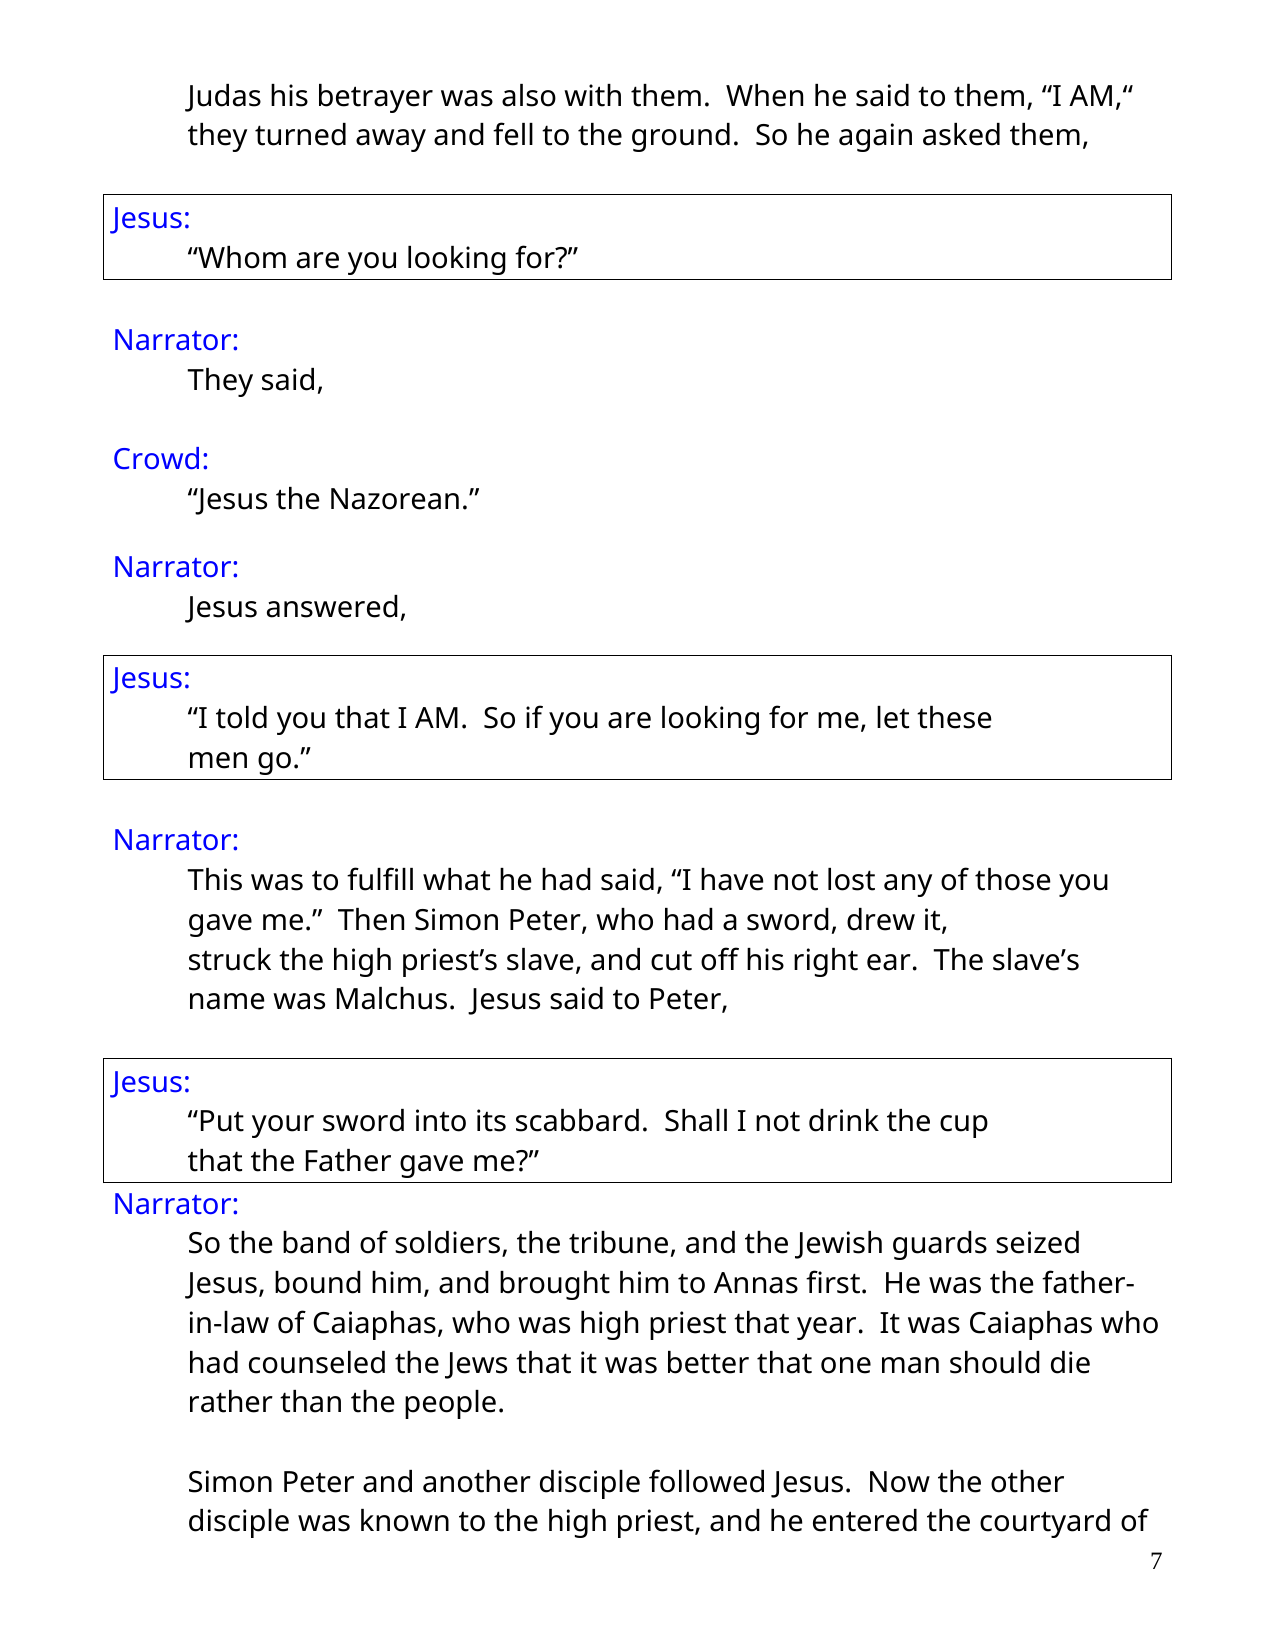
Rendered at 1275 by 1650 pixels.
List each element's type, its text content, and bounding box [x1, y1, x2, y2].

text This was to fulfill what he had said, “I have not lost any of those you gave me.” Then Simon Peter, who had a sword, drew it, struck the high priest’s slave, and cut off his right ear. The slave’s name was Malchus. Jesus said to Peter, [187, 859, 1162, 1018]
text “Put your sword into its scabbard. Shall I not drink the cup [112, 1101, 1162, 1137]
text Narrator: [112, 547, 1162, 586]
text Jesus: [104, 656, 1171, 697]
text “Whom are you looking for?” [104, 234, 1171, 279]
text Narrator: [112, 820, 1162, 859]
text Narrator: [112, 319, 1162, 359]
text “Jesus the Nazorean.” [112, 478, 1162, 547]
text They said, [187, 359, 1162, 399]
text So the band of soldiers, the tribune, and the Jewish guards seized Jesus, bound him, and brought him to Annas first. He was the father-in-law of Caiaphas, who was high priest that year. It was Caiaphas who had counseled the Jews that it was better that one man should die rather than the people. [187, 1223, 1162, 1421]
text Jesus: [104, 1059, 1171, 1101]
text “I told you that I AM. So if you are looking for me, let these [112, 697, 1162, 734]
text Crowd: [112, 438, 1162, 478]
text Judas his betrayer was also with them. When he said to them, “I AM,“ they turned away and fell to the ground. So he again asked them, [187, 75, 1162, 154]
text that the Father gave me?” [104, 1137, 1171, 1182]
text men go.” [104, 734, 1171, 779]
text Narrator: [112, 1183, 1162, 1223]
text Jesus: [104, 195, 1171, 234]
text Jesus answered, [112, 586, 1162, 655]
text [187, 1461, 1162, 1540]
